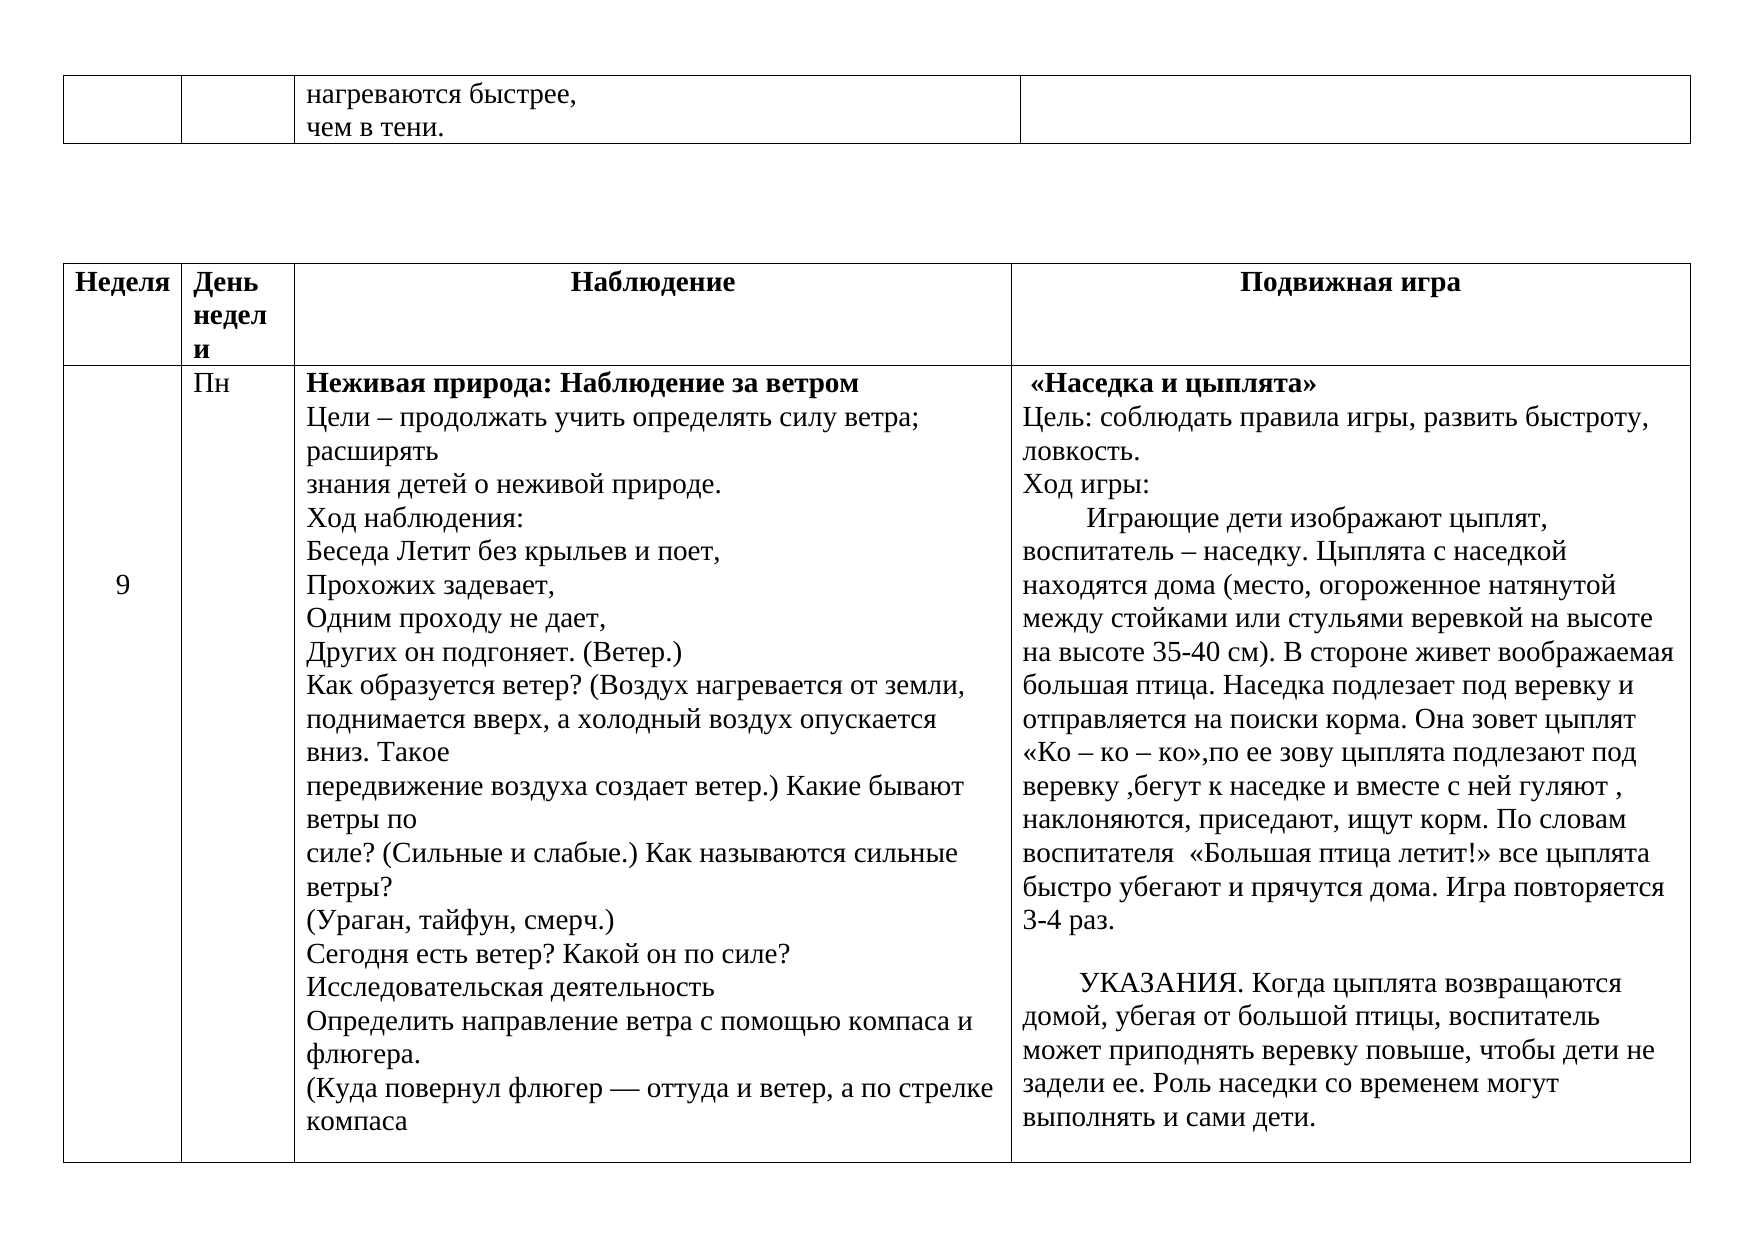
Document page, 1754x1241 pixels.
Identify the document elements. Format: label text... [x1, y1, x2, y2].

table_header Наблюдение [295, 264, 1011, 364]
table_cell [1021, 76, 1690, 143]
table_cell Пн [182, 366, 294, 1162]
table_cell 9 [64, 366, 181, 1162]
table_cell Пт [182, 76, 294, 143]
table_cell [295, 366, 1011, 1162]
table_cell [1012, 366, 1690, 1162]
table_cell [295, 76, 1020, 143]
table_header Подвижная игра [1012, 264, 1690, 364]
table_header День недели [182, 264, 294, 364]
table_header Неделя [64, 264, 181, 364]
